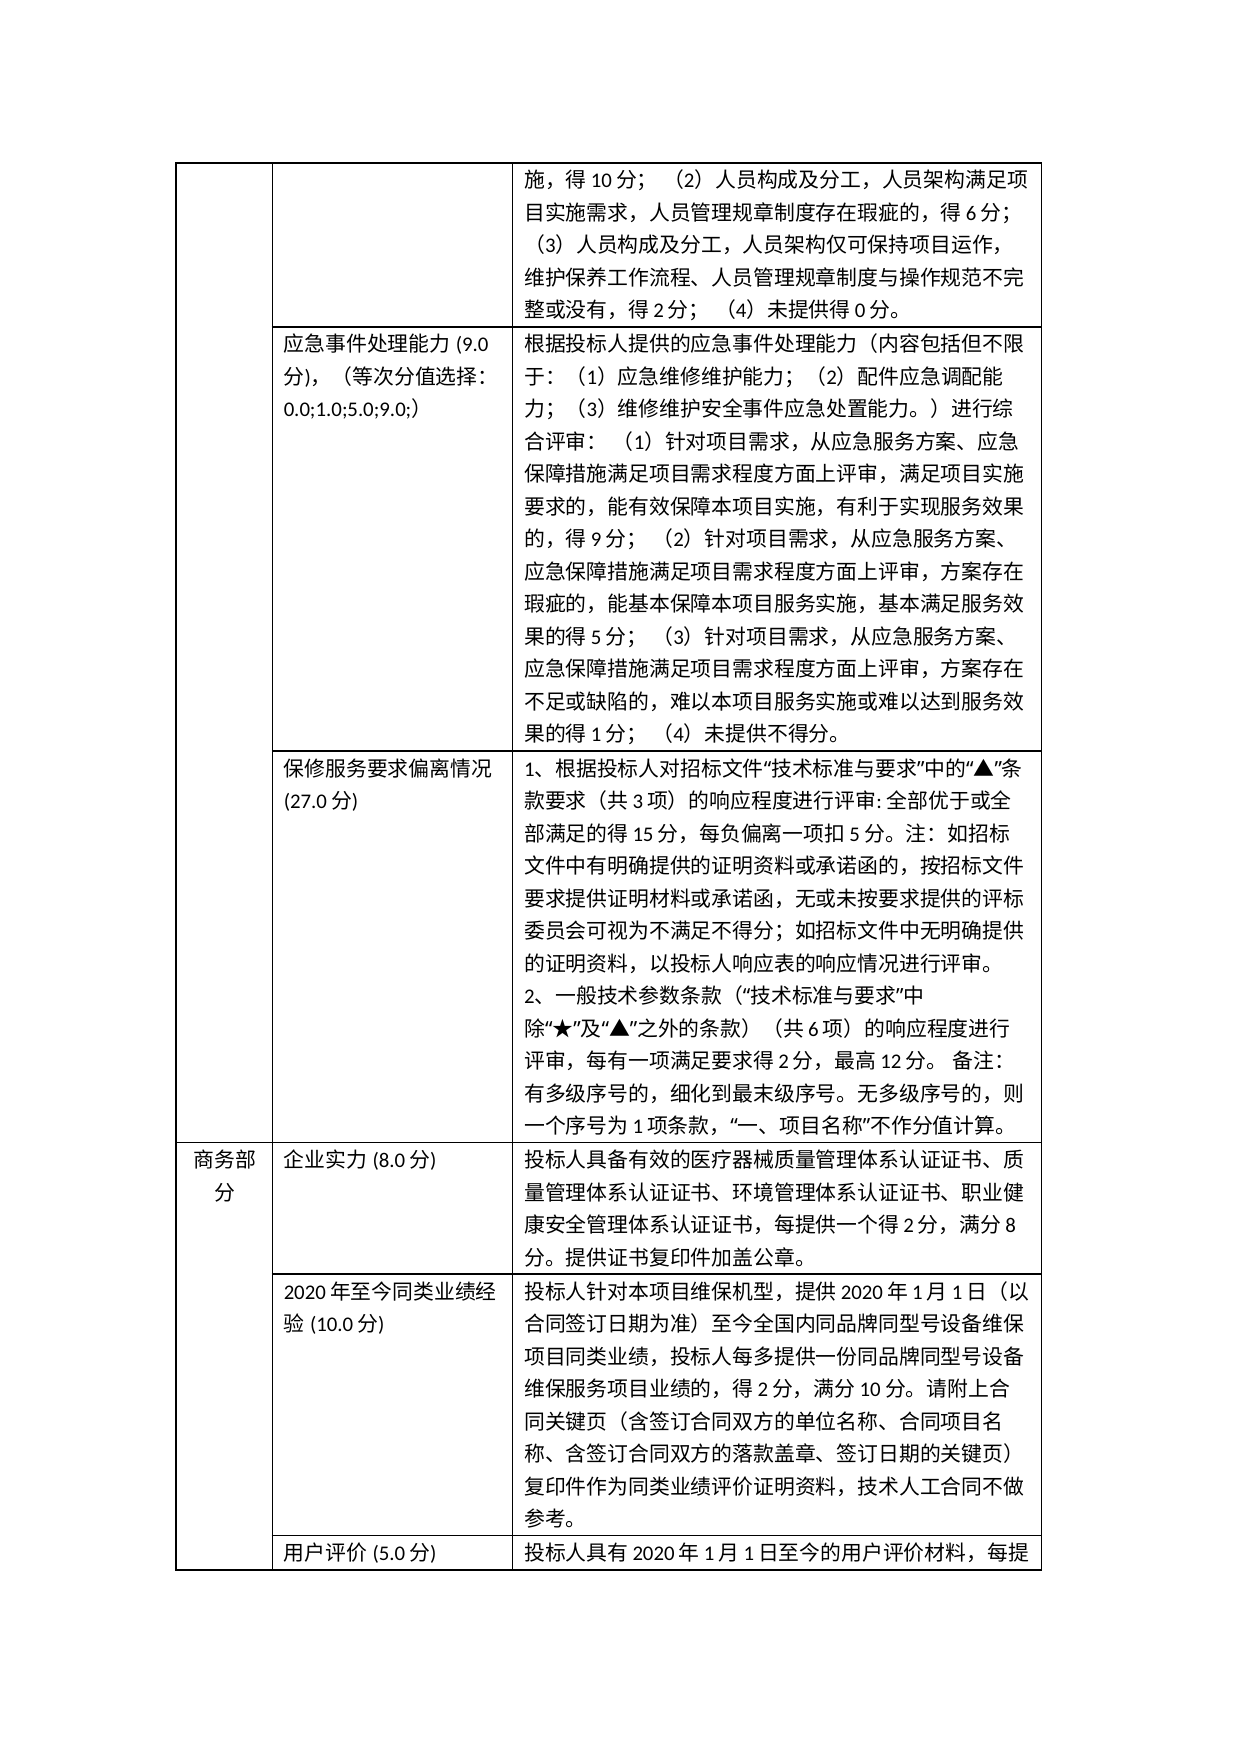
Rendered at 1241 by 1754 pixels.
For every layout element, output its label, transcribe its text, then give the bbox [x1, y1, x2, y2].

table_cell 投标人具备有效的医疗器械质量管理体系认证证书、质量管理体系认证证书、环境管理体系认证证书、职业健康安全管理体系认证证书，每提供一个得2分，满分8分。提供证书复印件加盖公章。 [513, 1143, 1041, 1273]
table_cell 投标人针对本项目维保机型，提供2020年1月1日（以合同签订日期为准）至今全国内同品牌同型号设备维保项目同类业绩，投标人每多提供一份同品牌同型号设备维保服务项目业绩的，得2分，满分10分。请附上合同关键页（含签订合同双方的单位名称、合同项目名称、含签订合同双方的落款盖章、签订日期的关键页）复印件作为同类业绩评价证明资料，技术人工合同不做参考。 [513, 1275, 1041, 1535]
table_cell 根据投标人提供的应急事件处理能力（内容包括但不限于：（1）应急维修维护能力；（2）配件应急调配能力；（3）维修维护安全事件应急处置能力。）进行综合评审： （1）针对项目需求，从应急服务方案、应急保障措施满足项目需求程度方面上评审，满足项目实施要求的，能有效保障本项目实施，有利于实现服务效果的，得9分； （2）针对项目需求，从应急服务方案、应急保障措施满足项目需求程度方面上评审，方案存在瑕疵的，能基本保障本项目服务实施，基本满足服务效果的得5分； （3）针对项目需求，从应急服务方案、应急保障措施满足项目需求程度方面上评审，方案存在不足或缺陷的，难以本项目服务实施或难以达到服务效果的得1分； （4）未提供不得分。 [513, 328, 1041, 750]
table_cell 企业实力 (8.0分) [273, 1143, 512, 1273]
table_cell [273, 164, 512, 326]
table_cell 2020年至今同类业绩经验 (10.0分) [273, 1275, 512, 1535]
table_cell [513, 1536, 1041, 1569]
table_cell 用户评价 (5.0分) [273, 1536, 512, 1569]
table_cell 商务部分 [177, 1143, 272, 1569]
table_cell 1、根据投标人对招标文件“技术标准与要求”中的“▲”条款要求（共3项）的响应程度进行评审: 全部优于或全部满足的得15分，每负偏离一项扣5分。注：如招标文件中有明确提供的证明资料或承诺函的，按招标文件要求提供证明材料或承诺函，无或未按要求提供的评标委员会可视为不满足不得分；如招标文件中无明确提供的证明资料，以投标人响应表的响应情况进行评审。 2、一般技术参数条款（“技术标准与要求”中除“★”及“▲”之外的条款）（共6项）的响应程度进行评审，每有一项满足要求得2分，最高12分。 备注：有多级序号的，细化到最末级序号。无多级序号的，则一个序号为1项条款，“一、项目名称”不作分值计算。 [513, 752, 1041, 1142]
table_cell 应急事件处理能力 (9.0分)，（等次分值选择：0.0;1.0;5.0;9.0;） [273, 328, 512, 750]
table_cell 保修服务要求偏离情况 (27.0分) [273, 752, 512, 1142]
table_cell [513, 164, 1041, 326]
